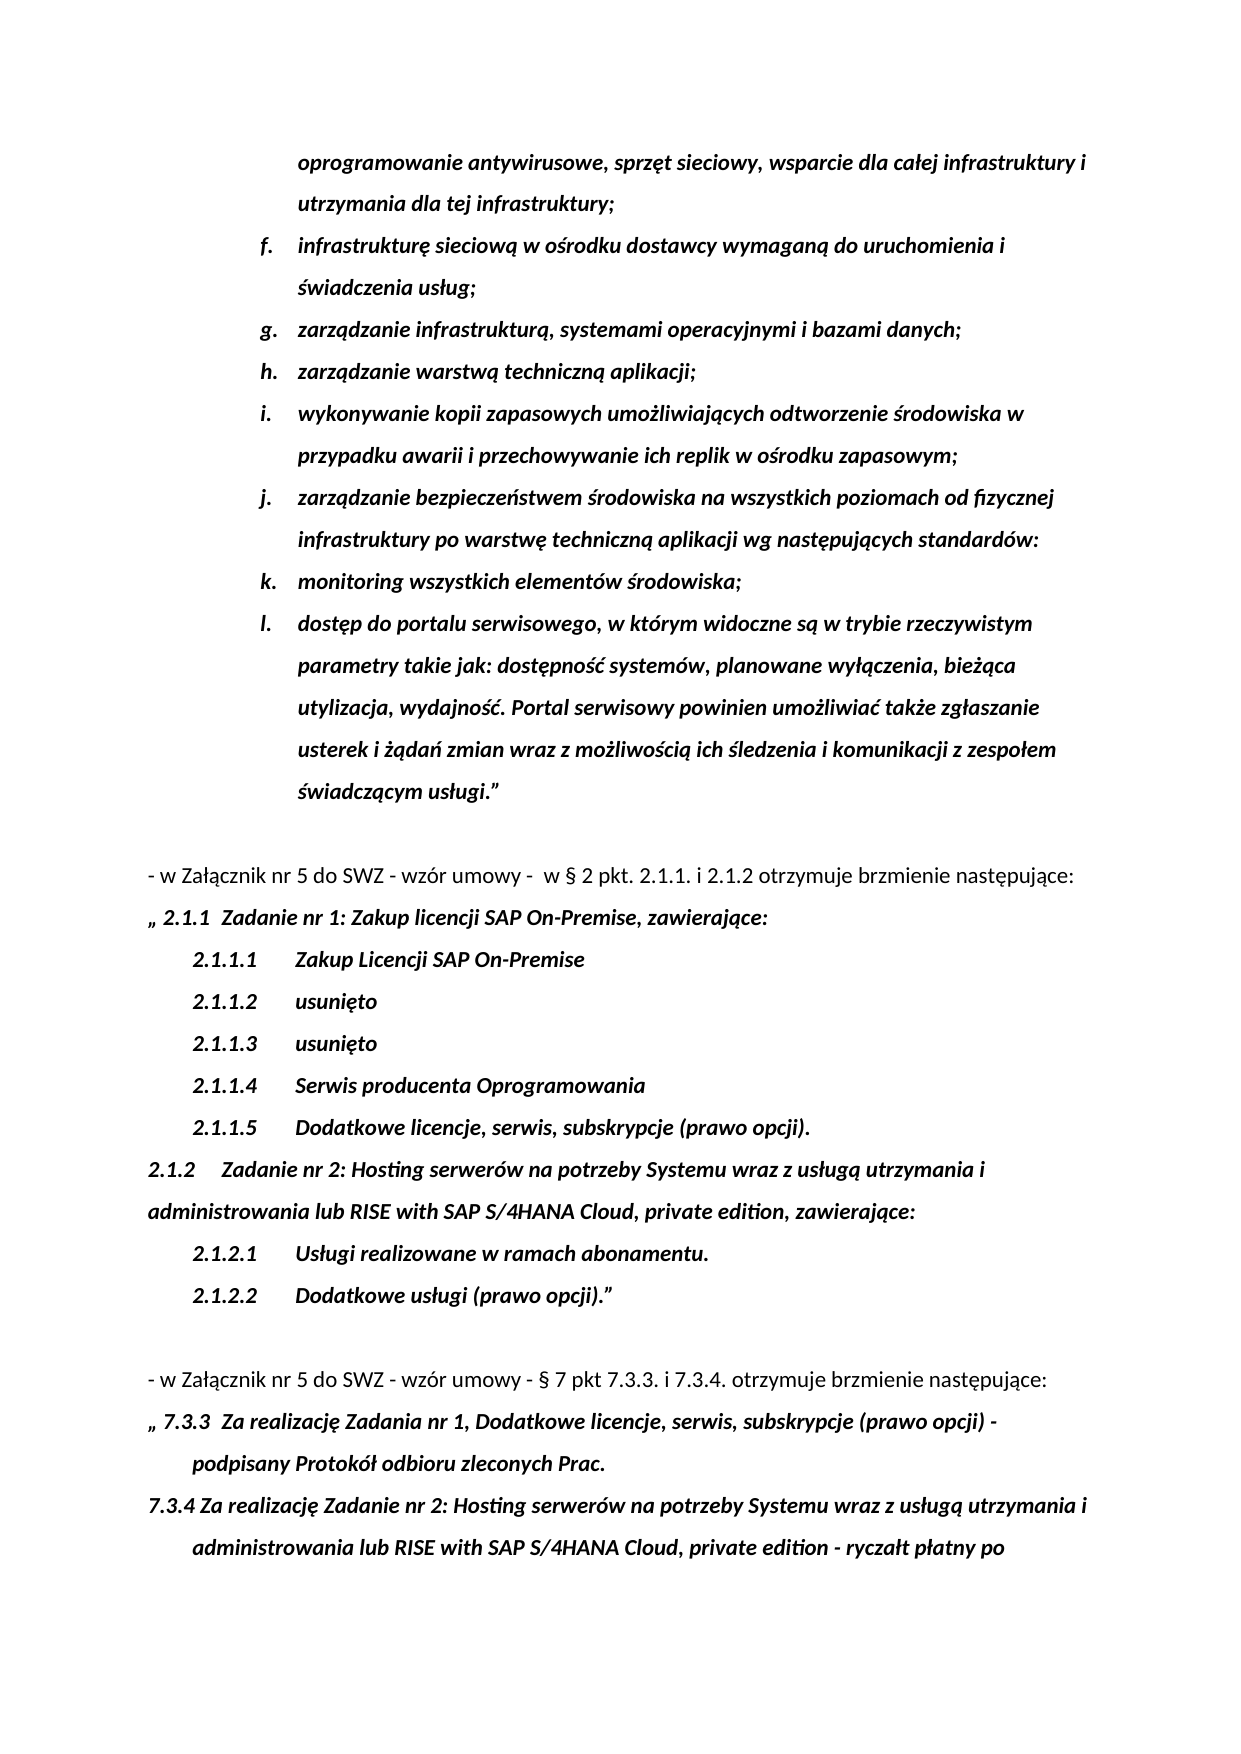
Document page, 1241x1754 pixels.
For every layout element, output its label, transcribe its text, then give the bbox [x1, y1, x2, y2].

text 2.1.1.2 usunięto [148, 987, 1093, 1015]
list zarządzanie warstwą techniczną aplikacji; [260, 357, 1093, 386]
text 2.1.2.2 Dodatkowe usługi (prawo opcji).” [148, 1281, 1093, 1309]
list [260, 148, 1093, 218]
list infrastrukturę sieciową w ośrodku dostawcy wymaganą do uruchomienia i świadczenia usług; [260, 232, 1093, 302]
text 2.1.1.4 Serwis producenta Oprogramowania [148, 1071, 1093, 1099]
text 2.1.1.3 usunięto [148, 1029, 1093, 1057]
list monitoring wszystkich elementów środowiska; [260, 567, 1093, 595]
text 2.1.1.5 Dodatkowe licencje, serwis, subskrypcje (prawo opcji). [148, 1113, 1093, 1141]
text „ 2.1.1 Zadanie nr 1: Zakup licencji SAP On-Premise, zawierające: [148, 903, 1093, 931]
list zarządzanie infrastrukturą, systemami operacyjnymi i bazami danych; [260, 316, 1093, 343]
text 2.1.2 Zadanie nr 2: Hosting serwerów na potrzeby Systemu wraz z usługą utrzymania i administrowania lub RISE with SAP S/4HANA Cloud, private edition, zawierające: [148, 1155, 1093, 1225]
text 2.1.2.1 Usługi realizowane w ramach abonamentu. [148, 1239, 1093, 1267]
text „ 7.3.3 Za realizację Zadania nr 1, Dodatkowe licencje, serwis, subskrypcje (prawo opcji) - podpisany Protokół odbioru zleconych Prac. [148, 1407, 1093, 1477]
list dostęp do portalu serwisowego, w którym widoczne są w trybie rzeczywistym parametry takie jak: dostępność systemów, planowane wyłączenia, bieżąca utylizacja, wydajność. Portal serwisowy powinien umożliwiać także zgłaszanie usterek i żądań zmian wraz z możliwością ich śledzenia i komunikacji z zespołem świadczącym usługi.” [260, 609, 1093, 805]
text 2.1.1.1 Zakup Licencji SAP On-Premise [148, 945, 1093, 973]
text - w Załącznik nr 5 do SWZ - wzór umowy - w § 2 pkt. 2.1.1. i 2.1.2 otrzymuje brzmienie następujące: [148, 861, 1093, 889]
text - w Załącznik nr 5 do SWZ - wzór umowy - § 7 pkt 7.3.3. i 7.3.4. otrzymuje brzmienie następujące: [148, 1365, 1093, 1393]
list zarządzanie bezpieczeństwem środowiska na wszystkich poziomach od fizycznej infrastruktury po warstwę techniczną aplikacji wg następujących standardów: [260, 483, 1093, 553]
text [148, 1491, 1093, 1561]
list wykonywanie kopii zapasowych umożliwiających odtworzenie środowiska w przypadku awarii i przechowywanie ich replik w ośrodku zapasowym; [260, 399, 1093, 469]
